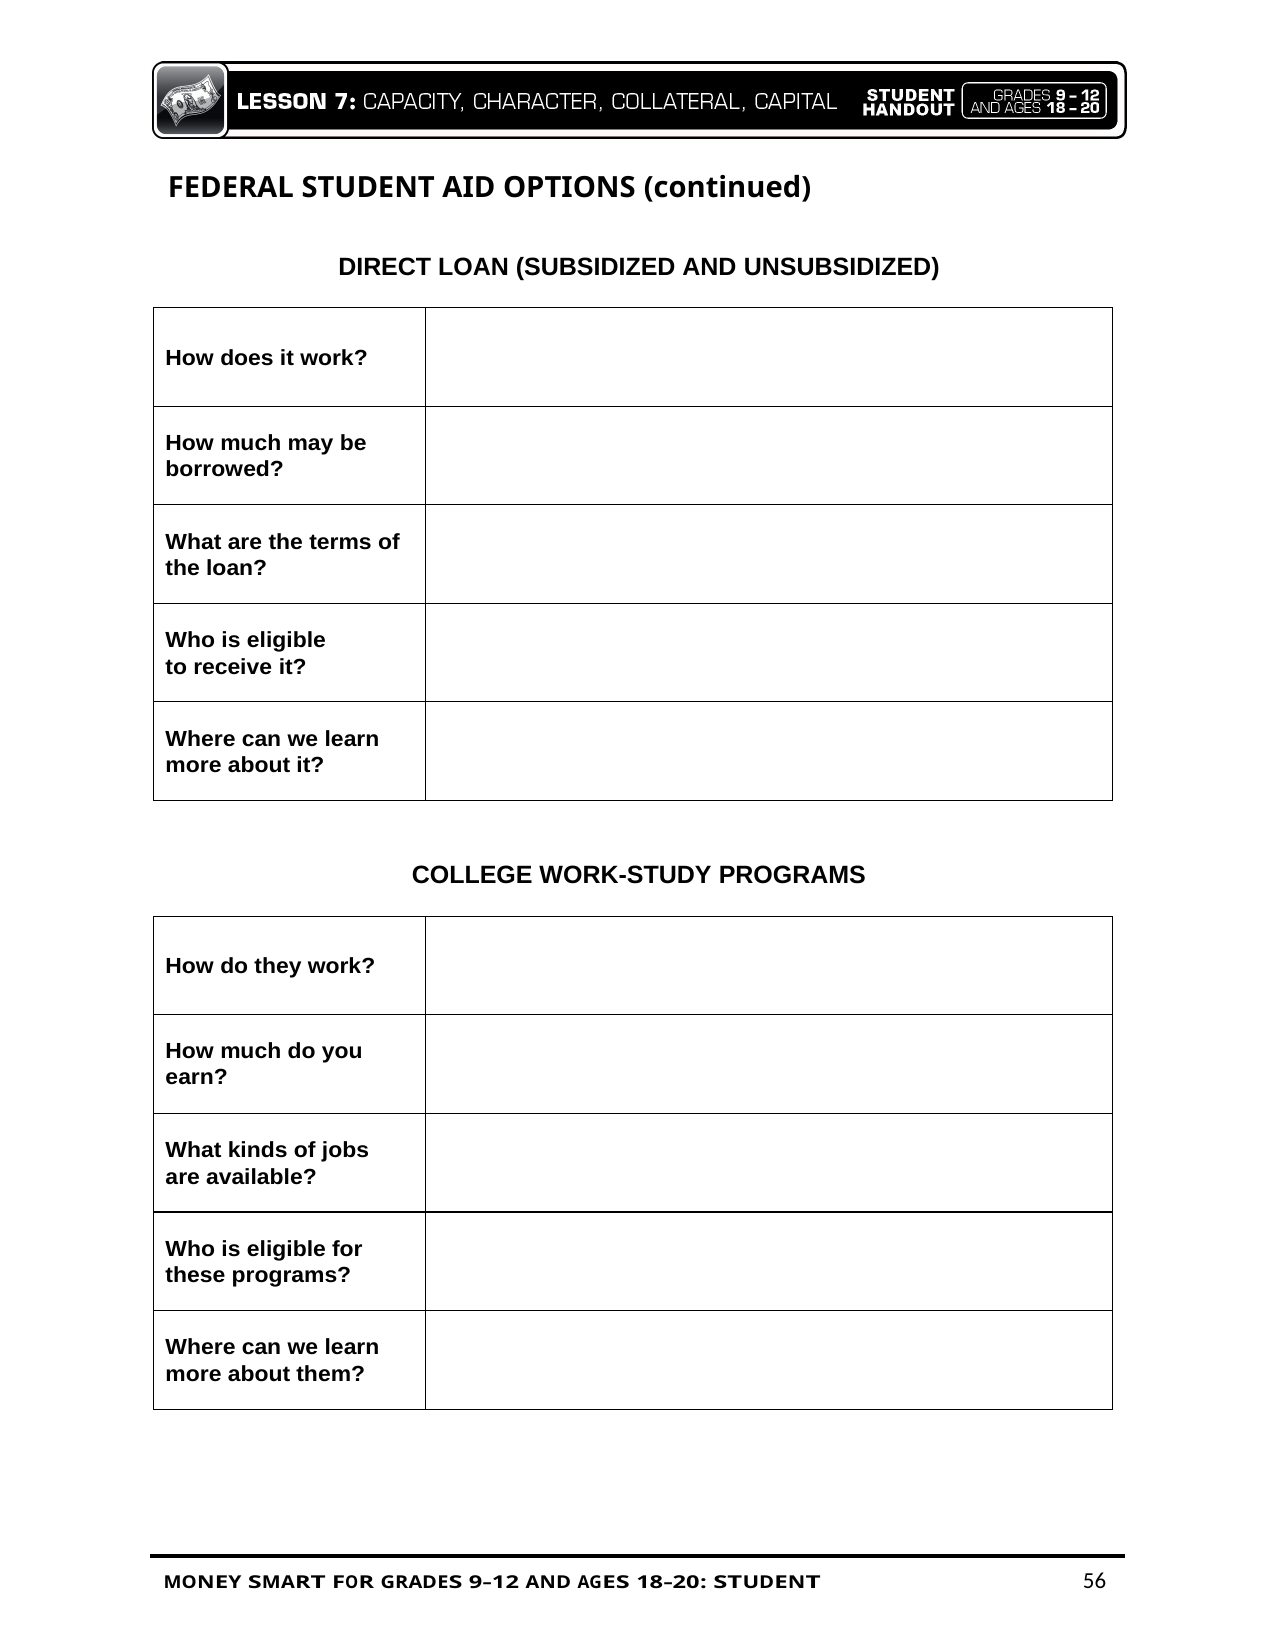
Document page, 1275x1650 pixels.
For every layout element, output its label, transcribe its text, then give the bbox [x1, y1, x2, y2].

table_cell [426, 1114, 1112, 1211]
table_cell Who is eligible to receive it? [154, 604, 425, 701]
text FEDERAL STUDENT AID OPTIONS (continued) [168, 167, 1139, 206]
text DIRECT LOAN (SUBSIDIZED AND UNSUBSIDIZED) [338, 252, 1139, 280]
table_cell [426, 1213, 1112, 1310]
table_cell [426, 1311, 1112, 1408]
table_cell [426, 505, 1112, 603]
table_cell How much do you earn? [154, 1015, 425, 1113]
table_header How does it work? [154, 308, 425, 406]
table_cell Who is eligible for these programs? [154, 1213, 425, 1310]
table_cell What are the terms of the loan? [154, 505, 425, 603]
table_cell What kinds of jobs are available? [154, 1114, 425, 1211]
table_cell [426, 702, 1112, 800]
table_header [426, 917, 1112, 1014]
table_cell [426, 604, 1112, 701]
table_header [426, 308, 1112, 406]
table_cell [426, 407, 1112, 504]
table_cell Where can we learn more about them? [154, 1311, 425, 1408]
table_cell Where can we learn more about it? [154, 702, 425, 800]
picture [151, 61, 1127, 139]
table_header How do they work? [154, 917, 425, 1014]
text COLLEGE WORK-STUDY PROGRAMS [412, 860, 1139, 889]
table_cell How much may be borrowed? [154, 407, 425, 504]
table_cell [426, 1015, 1112, 1113]
